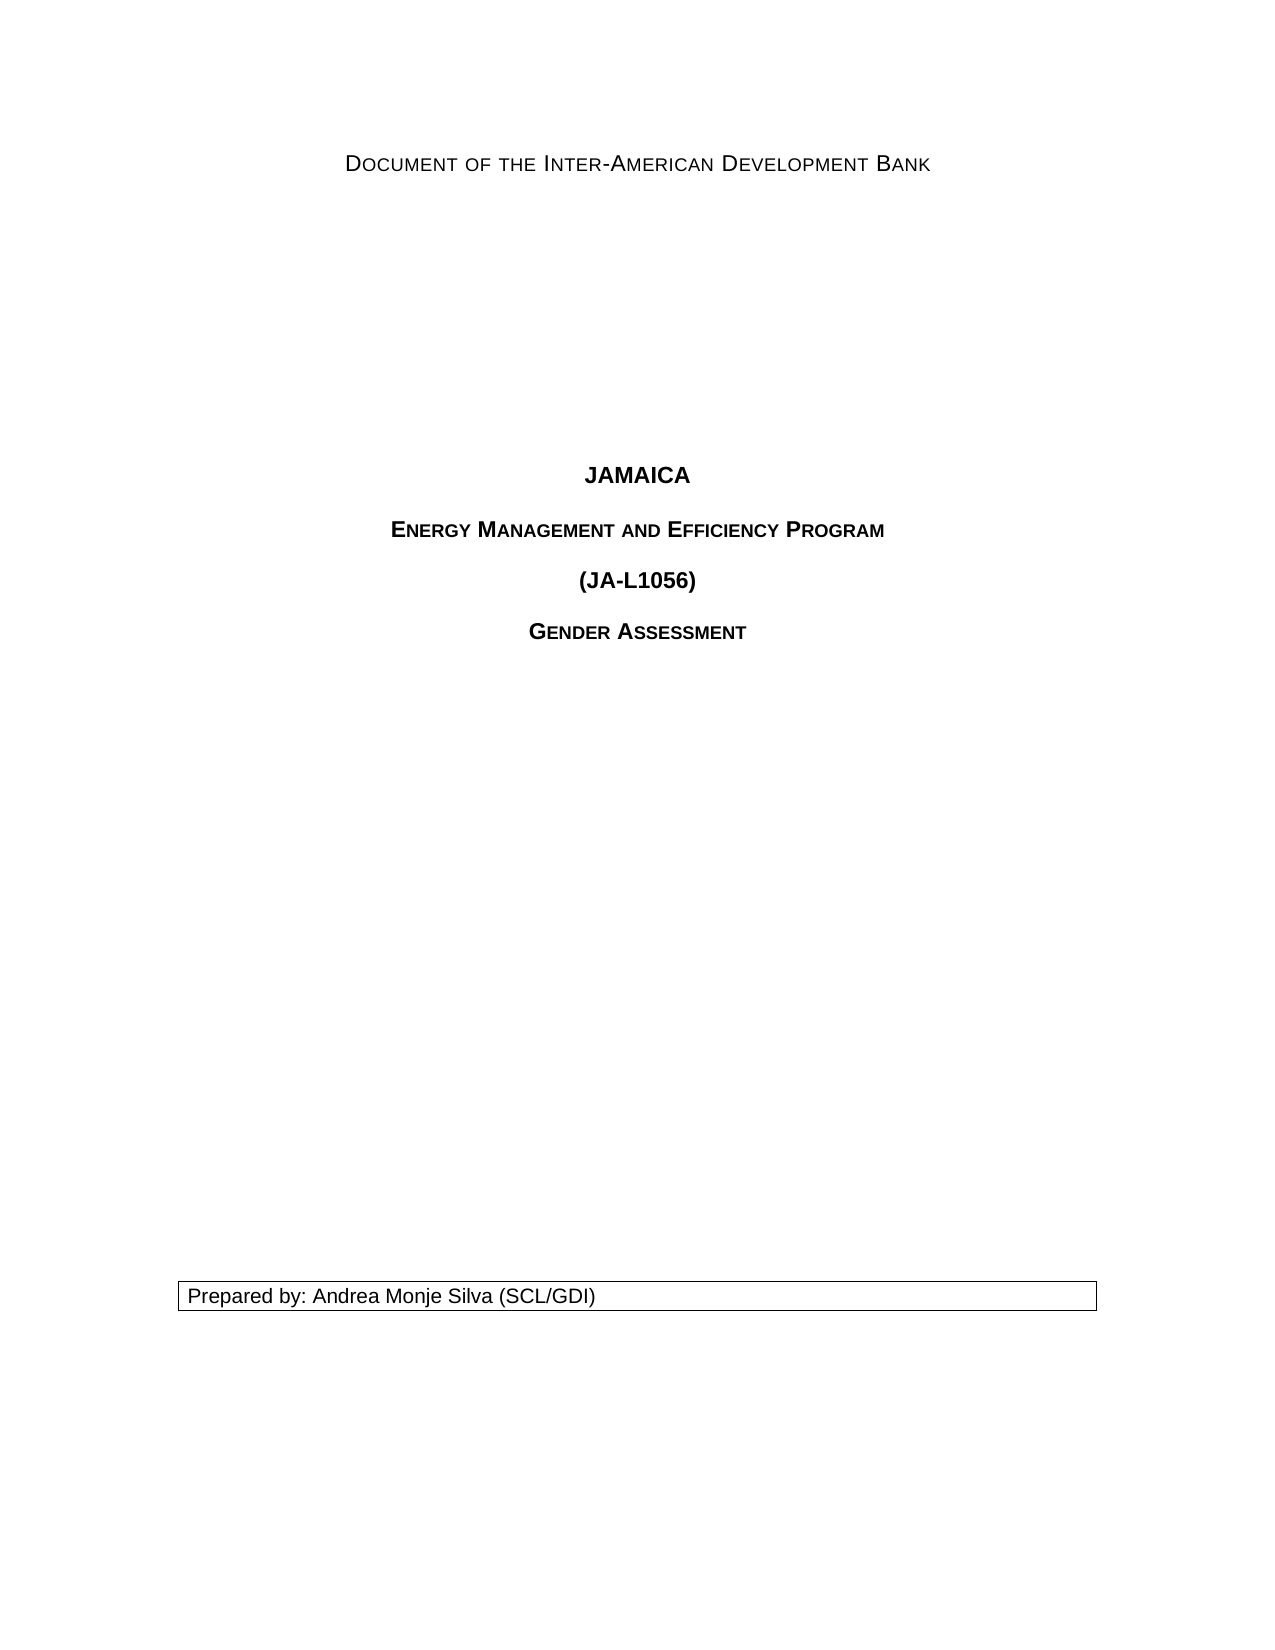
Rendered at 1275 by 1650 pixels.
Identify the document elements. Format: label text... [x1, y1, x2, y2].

text Energy Management and Efficiency Program [187, 516, 1087, 542]
text jamaica [187, 456, 1087, 490]
text Prepared by: Andrea Monje Silva (SCL/GDI) [179, 1282, 1096, 1310]
text Document of the Inter-American Development Bank [187, 150, 1087, 176]
text (JA-L1056) [187, 567, 1087, 593]
text Gender Assessment [187, 618, 1087, 644]
